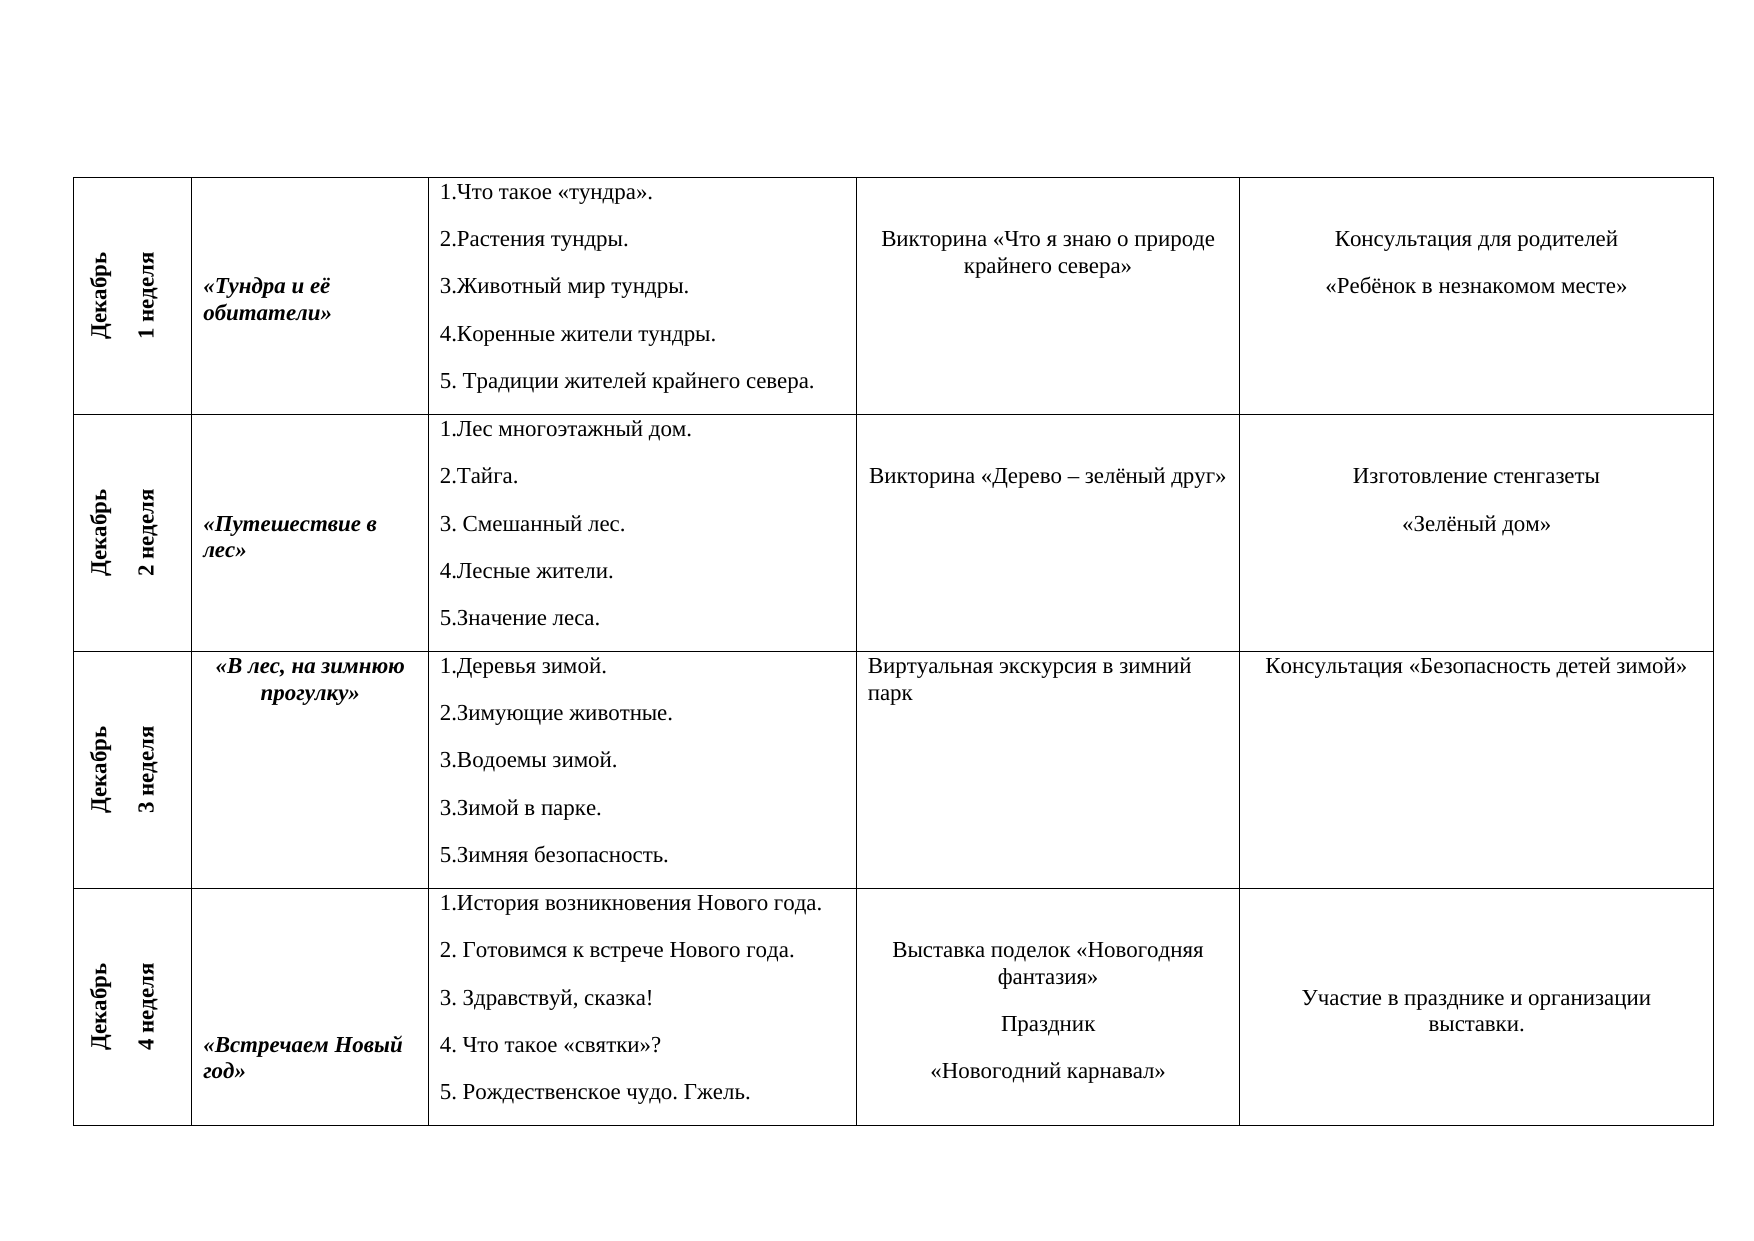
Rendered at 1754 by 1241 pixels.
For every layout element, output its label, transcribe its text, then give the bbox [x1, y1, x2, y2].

table_cell «Встречаем Новый год» [192, 889, 428, 1125]
table_cell Декабрь 4 неделя [74, 889, 191, 1125]
table_cell «В лес, на зимнюю прогулку» [192, 652, 428, 888]
table_cell Декабрь 2 неделя [74, 415, 191, 651]
table_cell «Тундра и её обитатели» [192, 178, 428, 414]
table_cell Викторина «Что я знаю о природе крайнего севера» [857, 178, 1239, 414]
table_cell Декабрь 3 неделя [74, 652, 191, 888]
table_cell Выставка поделок «Новогодняя фантазия» Праздник «Новогодний карнавал» [857, 889, 1239, 1125]
table_cell 1.Лес многоэтажный дом. 2.Тайга. 3. Смешанный лес. 4.Лесные жители. 5.Значение леса. [429, 415, 856, 651]
table_cell Виртуальная экскурсия в зимний парк [857, 652, 1239, 888]
table_cell Консультация «Безопасность детей зимой» [1240, 652, 1713, 888]
table_cell Консультация для родителей «Ребёнок в незнакомом месте» [1240, 178, 1713, 414]
table_cell 1.История возникновения Нового года. 2. Готовимся к встрече Нового года. 3. Здравствуй, сказка! 4. Что такое «святки»? 5. Рождественское чудо. Гжель. [429, 889, 856, 1125]
table_cell «Путешествие в лес» [192, 415, 428, 651]
table_cell Викторина «Дерево – зелёный друг» [857, 415, 1239, 651]
table_cell Изготовление стенгазеты «Зелёный дом» [1240, 415, 1713, 651]
table_cell 1.Деревья зимой. 2.Зимующие животные. 3.Водоемы зимой. 3.Зимой в парке. 5.Зимняя безопасность. [429, 652, 856, 888]
table_cell Декабрь 1 неделя [74, 178, 191, 414]
table_cell 1.Что такое «тундра». 2.Растения тундры. 3.Животный мир тундры. 4.Коренные жители тундры. 5. Традиции жителей крайнего севера. [429, 178, 856, 414]
table_cell Участие в празднике и организации выставки. [1240, 889, 1713, 1125]
